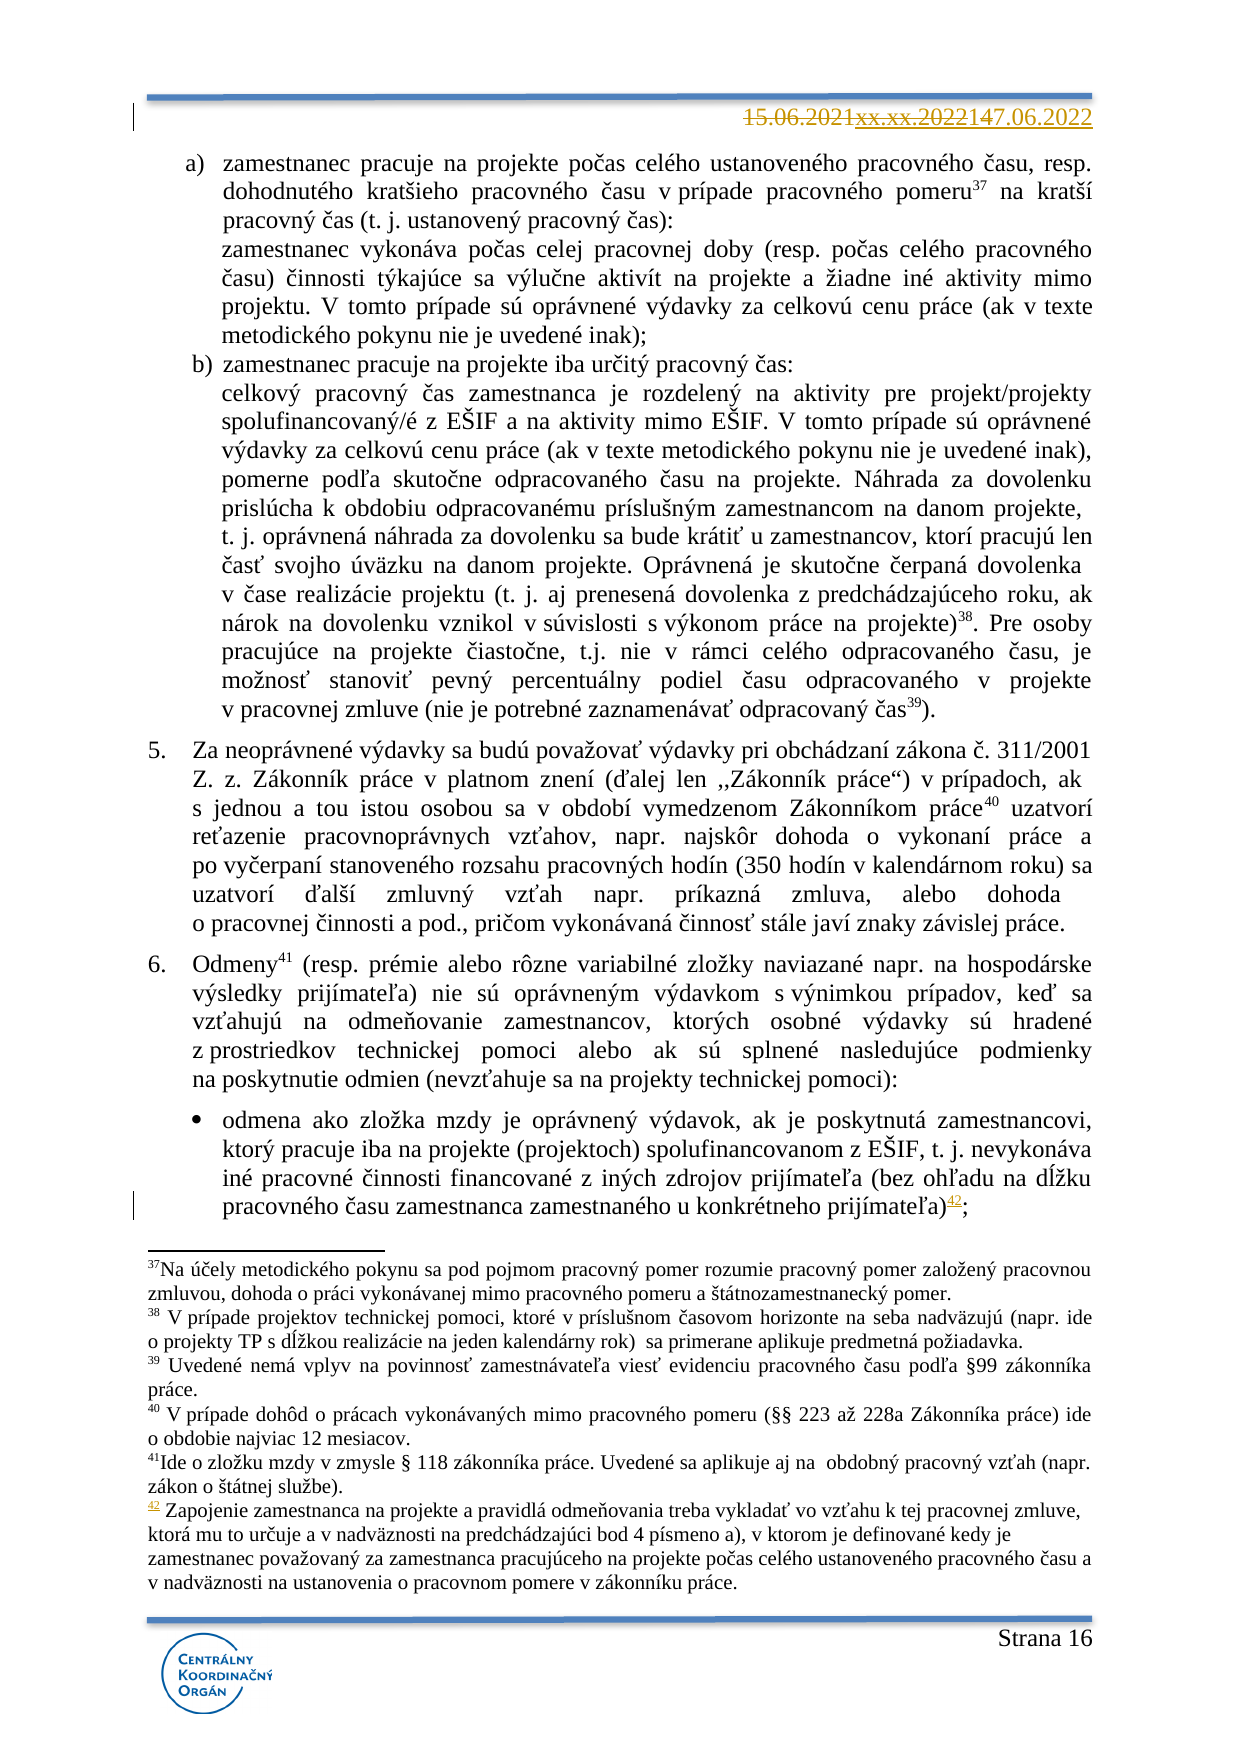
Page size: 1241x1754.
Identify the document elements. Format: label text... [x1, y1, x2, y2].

list zamestnanec vykonáva počas celej pracovnej doby (resp. počas celého pracovného času) činnosti týkajúce sa výlučne aktivít na projekte a žiadne iné aktivity mimo projektu. V tomto prípade sú oprávnené výdavky za celkovú cenu práce (ak v texte metodického pokynu nie je uvedené inak); [221, 234, 1093, 349]
list Za neoprávnené výdavky sa budú považovať výdavky pri obchádzaní zákona č. 311/2001 Z. z. Zákonník práce v platnom znení (ďalej len ,,Zákonník práce“) v prípadoch, ak s jednou a tou istou osobou sa v období vymedzenom Zákonníkom práce uzatvorí reťazenie pracovnoprávnych vzťahov, napr. najskôr dohoda o vykonaní práce a po vyčerpaní stanoveného rozsahu pracovných hodín (350 hodín v kalendárnom roku) sa uzatvorí ďalší zmluvný vzťah napr. príkazná zmluva, alebo dohoda o pracovnej činnosti a pod., pričom vykonávaná činnosť stále javí znaky závislej práce. [148, 735, 1093, 936]
picture [159, 1631, 272, 1713]
list celkový pracovný čas zamestnanca je rozdelený na aktivity pre projekt/projekty spolufinancovaný/é z EŠIF a na aktivity mimo EŠIF. V tomto prípade sú oprávnené výdavky za celkovú cenu práce (ak v texte metodického pokynu nie je uvedené inak), pomerne podľa skutočne odpracovaného času na projekte. Náhrada za dovolenku prislúcha k obdobiu odpracovanému príslušným zamestnancom na danom projekte, t. j. oprávnená náhrada za dovolenku sa bude krátiť u zamestnancov, ktorí pracujú len časť svojho úväzku na danom projekte. Oprávnená je skutočne čerpaná dovolenka v čase realizácie projektu (t. j. aj prenesená dovolenka z predchádzajúceho roku, ak nárok na dovolenku vznikol v súvislosti s výkonom práce na projekte). Pre osoby pracujúce na projekte čiastočne, t.j. nie v rámci celého odpracovaného času, je možnosť stanoviť pevný percentuálny podiel času odpracovaného v projekte v pracovnej zmluve (nie je potrebné zaznamenávať odpracovaný čas). [221, 378, 1093, 723]
list zamestnanec pracuje na projekte počas celého ustanoveného pracovného času, resp. dohodnutého kratšieho pracovného času v prípade pracovného pomeru na kratší pracovný čas (t. j. ustanovený pracovný čas): [185, 148, 1093, 234]
list odmena ako zložka mzdy je oprávnený výdavok, ak je poskytnutá zamestnancovi, ktorý pracuje iba na projekte (projektoch) spolufinancovanom z EŠIF, t. j. nevykonáva iné pracovné činnosti financované z iných zdrojov prijímateľa (bez ohľadu na dĺžku pracovného času zamestnanca zamestnaného u konkrétneho prijímateľa); [192, 1105, 1093, 1220]
list Odmeny (resp. prémie alebo rôzne variabilné zložky naviazané napr. na hospodárske výsledky prijímateľa) nie sú oprávneným výdavkom s výnimkou prípadov, keď sa vzťahujú na odmeňovanie zamestnancov, ktorých osobné výdavky sú hradené z prostriedkov technickej pomoci alebo ak sú splnené nasledujúce podmienky na poskytnutie odmien (nevzťahuje sa na projekty technickej pomoci): [148, 949, 1093, 1093]
list zamestnanec pracuje na projekte iba určitý pracovný čas: [192, 349, 1093, 378]
